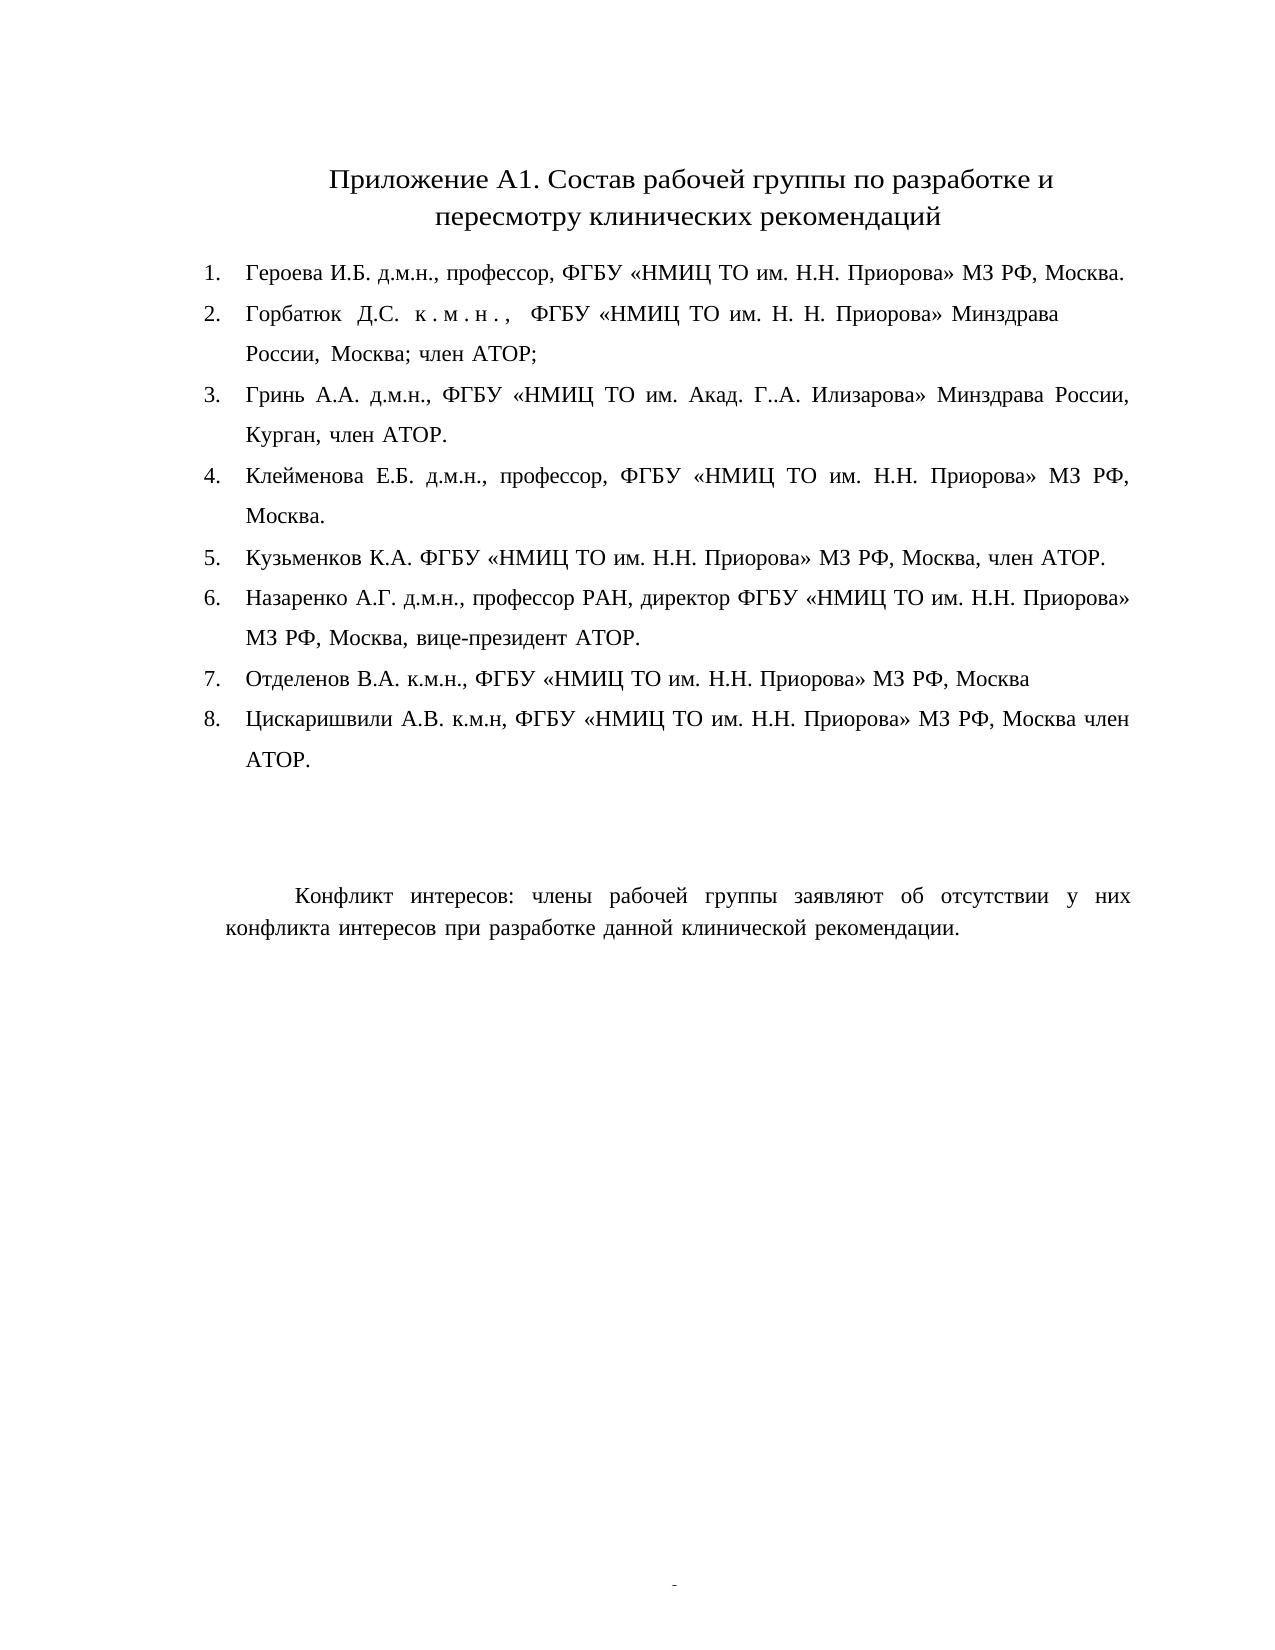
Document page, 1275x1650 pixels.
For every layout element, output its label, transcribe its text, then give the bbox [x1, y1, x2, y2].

text Конфликт интересов: члены рабочей группы заявляют об отсутствии у них конфликта интересов при разработке данной клинической рекомендации. [225, 882, 1136, 940]
list Горбатюк Д.С. к . м . н . , ФГБУ «НМИЦ ТО им. Н. Н. Приорова» Минздрава России, Москва; член АТОР; [204, 300, 1136, 367]
subtitle Приложение А1. Состав рабочей группы по разработке и пересмотру клинических рекомендаций [328, 164, 1102, 231]
list Клейменова Е.Б. д.м.н., профессор, ФГБУ «НМИЦ ТО им. Н.Н. Приорова» МЗ РФ, Москва. [204, 462, 1136, 529]
list Назаренко А.Г. д.м.н., профессор РАН, директор ФГБУ «НМИЦ ТО им. Н.Н. Приорова» МЗ РФ, Москва, вице-президент АТОР. [204, 584, 1136, 651]
list Кузьменков К.А. ФГБУ «НМИЦ ТО им. Н.Н. Приорова» МЗ РФ, Москва, член АТОР. [204, 543, 1148, 570]
list Героева И.Б. д.м.н., профессор, ФГБУ «НМИЦ ТО им. Н.Н. Приорова» МЗ РФ, Москва. [204, 259, 1148, 286]
list Гринь А.А. д.м.н., ФГБУ «НМИЦ ТО им. Акад. Г..А. Илизарова» Минздрава России, Курган, член АТОР. [204, 381, 1136, 448]
list Цискаришвили А.В. к.м.н, ФГБУ «НМИЦ ТО им. Н.Н. Приорова» МЗ РФ, Москва член АТОР. [204, 706, 1136, 772]
list Отделенов В.А. к.м.н., ФГБУ «НМИЦ ТО им. Н.Н. Приорова» МЗ РФ, Москва [204, 665, 1148, 691]
